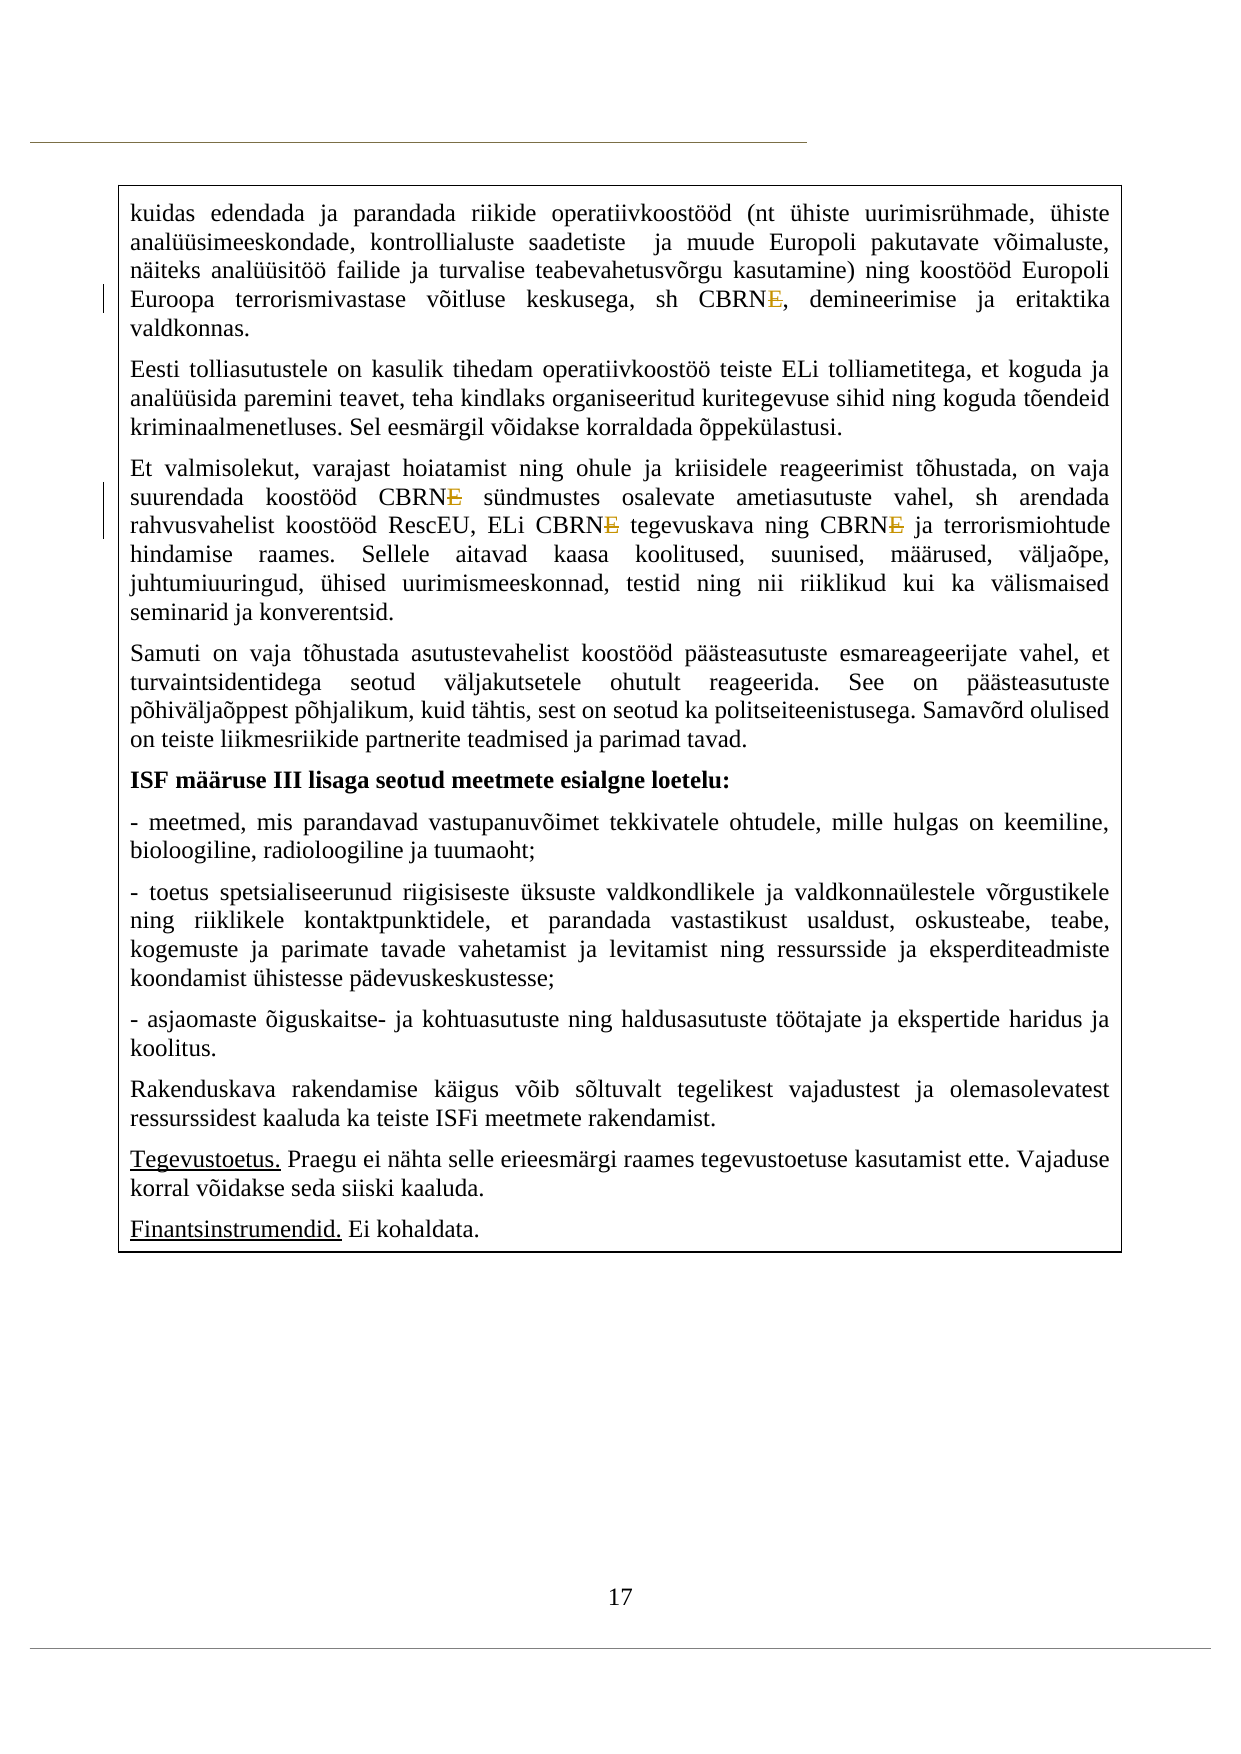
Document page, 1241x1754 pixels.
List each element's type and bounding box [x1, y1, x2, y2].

table_cell [119, 186, 1121, 1251]
